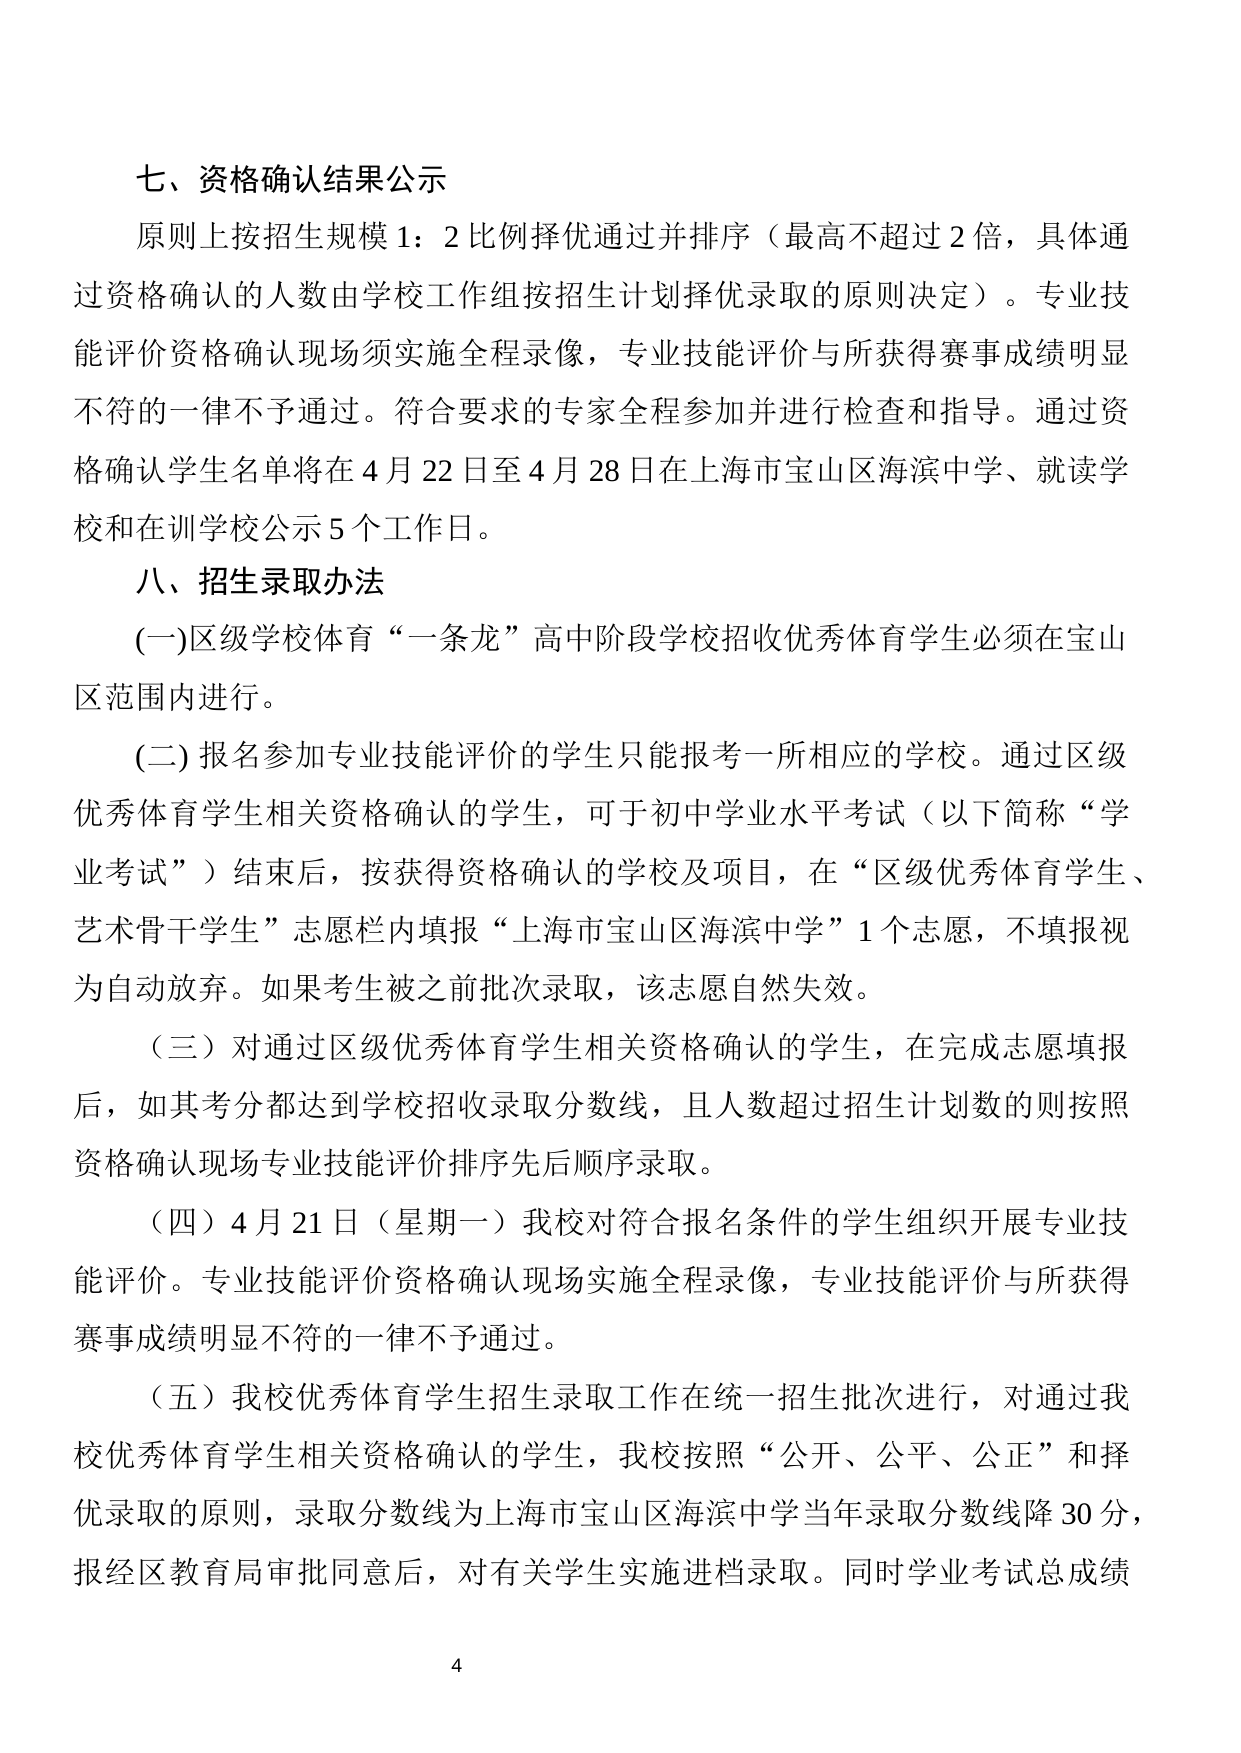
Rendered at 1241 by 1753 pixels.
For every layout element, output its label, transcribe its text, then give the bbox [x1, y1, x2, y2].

text (二) 报名参加专业技能评价的学生只能报考一所相应的学校。通过区级优秀体育学生相关资格确认的学生，可于初中学业水平考试（以下简称“学业考试”）结束后，按获得资格确认的学校及项目，在“区级优秀体育学生、艺术骨干学生”志愿栏内填报“上海市宝山区海滨中学”1个志愿，不填报视为自动放弃。如果考生被之前批次录取，该志愿自然失效。 [72, 720, 1130, 1011]
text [72, 1361, 1130, 1595]
text 原则上按招生规模1：2比例择优通过并排序（最高不超过2倍，具体通过资格确认的人数由学校工作组按招生计划择优录取的原则决定）。专业技能评价资格确认现场须实施全程录像，专业技能评价与所获得赛事成绩明显不符的一律不予通过。符合要求的专家全程参加并进行检查和指导。通过资格确认学生名单将在4月22日至4月28日在上海市宝山区海滨中学、就读学校和在训学校公示5个工作日。 [72, 201, 1130, 551]
list 资格确认结果公示 [72, 149, 1130, 201]
text 八、招生录取办法 [72, 551, 1130, 603]
text （四）4月21日（星期一）我校对符合报名条件的学生组织开展专业技能评价。专业技能评价资格确认现场实施全程录像，专业技能评价与所获得赛事成绩明显不符的一律不予通过。 [72, 1186, 1130, 1361]
text （三）对通过区级优秀体育学生相关资格确认的学生，在完成志愿填报后，如其考分都达到学校招收录取分数线，且人数超过招生计划数的则按照资格确认现场专业技能评价排序先后顺序录取。 [72, 1011, 1130, 1186]
text (一)区级学校体育“一条龙”高中阶段学校招收优秀体育学生必须在宝山区范围内进行。 [72, 603, 1130, 720]
